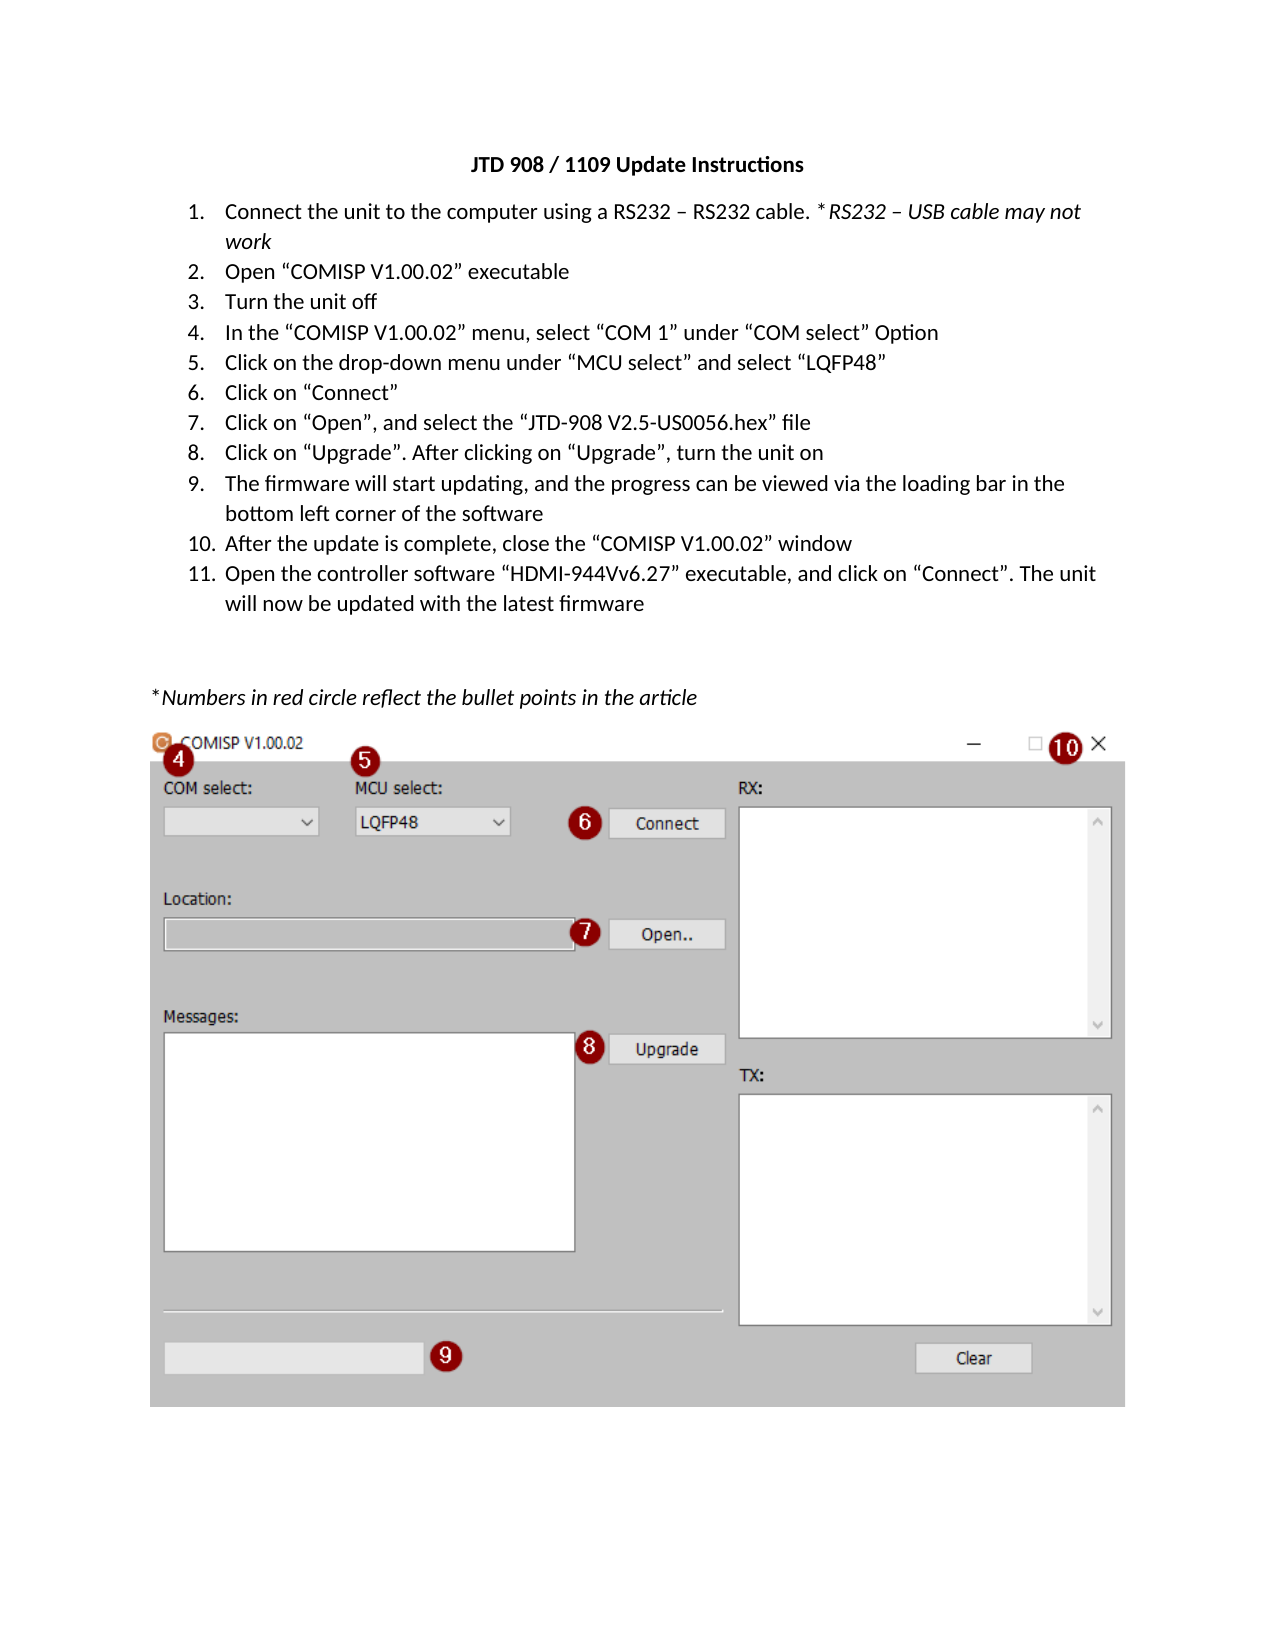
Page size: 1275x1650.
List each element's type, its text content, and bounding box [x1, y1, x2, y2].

list After the update is complete, close the “COMISP V1.00.02” window [187, 529, 1125, 557]
list Click on “Open”, and select the “JTD-908 V2.5-US0056.hex” file [187, 408, 1125, 436]
list In the “COMISP V1.00.02” menu, select “COM 1” under “COM select” Option [187, 318, 1125, 346]
list Open “COMISP V1.00.02” executable [187, 257, 1125, 285]
list Click on the drop-down menu under “MCU select” and select “LQFP48” [187, 348, 1125, 376]
list The firmware will start updating, and the progress can be viewed via the loading bar in the bottom left corner of the software [187, 469, 1125, 527]
list Click on “Connect” [187, 378, 1125, 406]
picture [150, 730, 1125, 1407]
list Click on “Upgrade”. After clicking on “Upgrade”, turn the unit on [187, 438, 1125, 467]
list Connect the unit to the computer using a RS232 – RS232 cable. *RS232 – USB cable may not work [187, 197, 1125, 255]
list Open the controller software “HDMI-944Vv6.27” executable, and click on “Connect”. The unit will now be updated with the latest firmware [187, 559, 1125, 618]
text *Numbers in red circle reflect the bullet points in the article [150, 683, 1125, 711]
list Turn the unit off [187, 287, 1125, 316]
text JTD 908 / 1109 Update Instructions [150, 150, 1125, 178]
